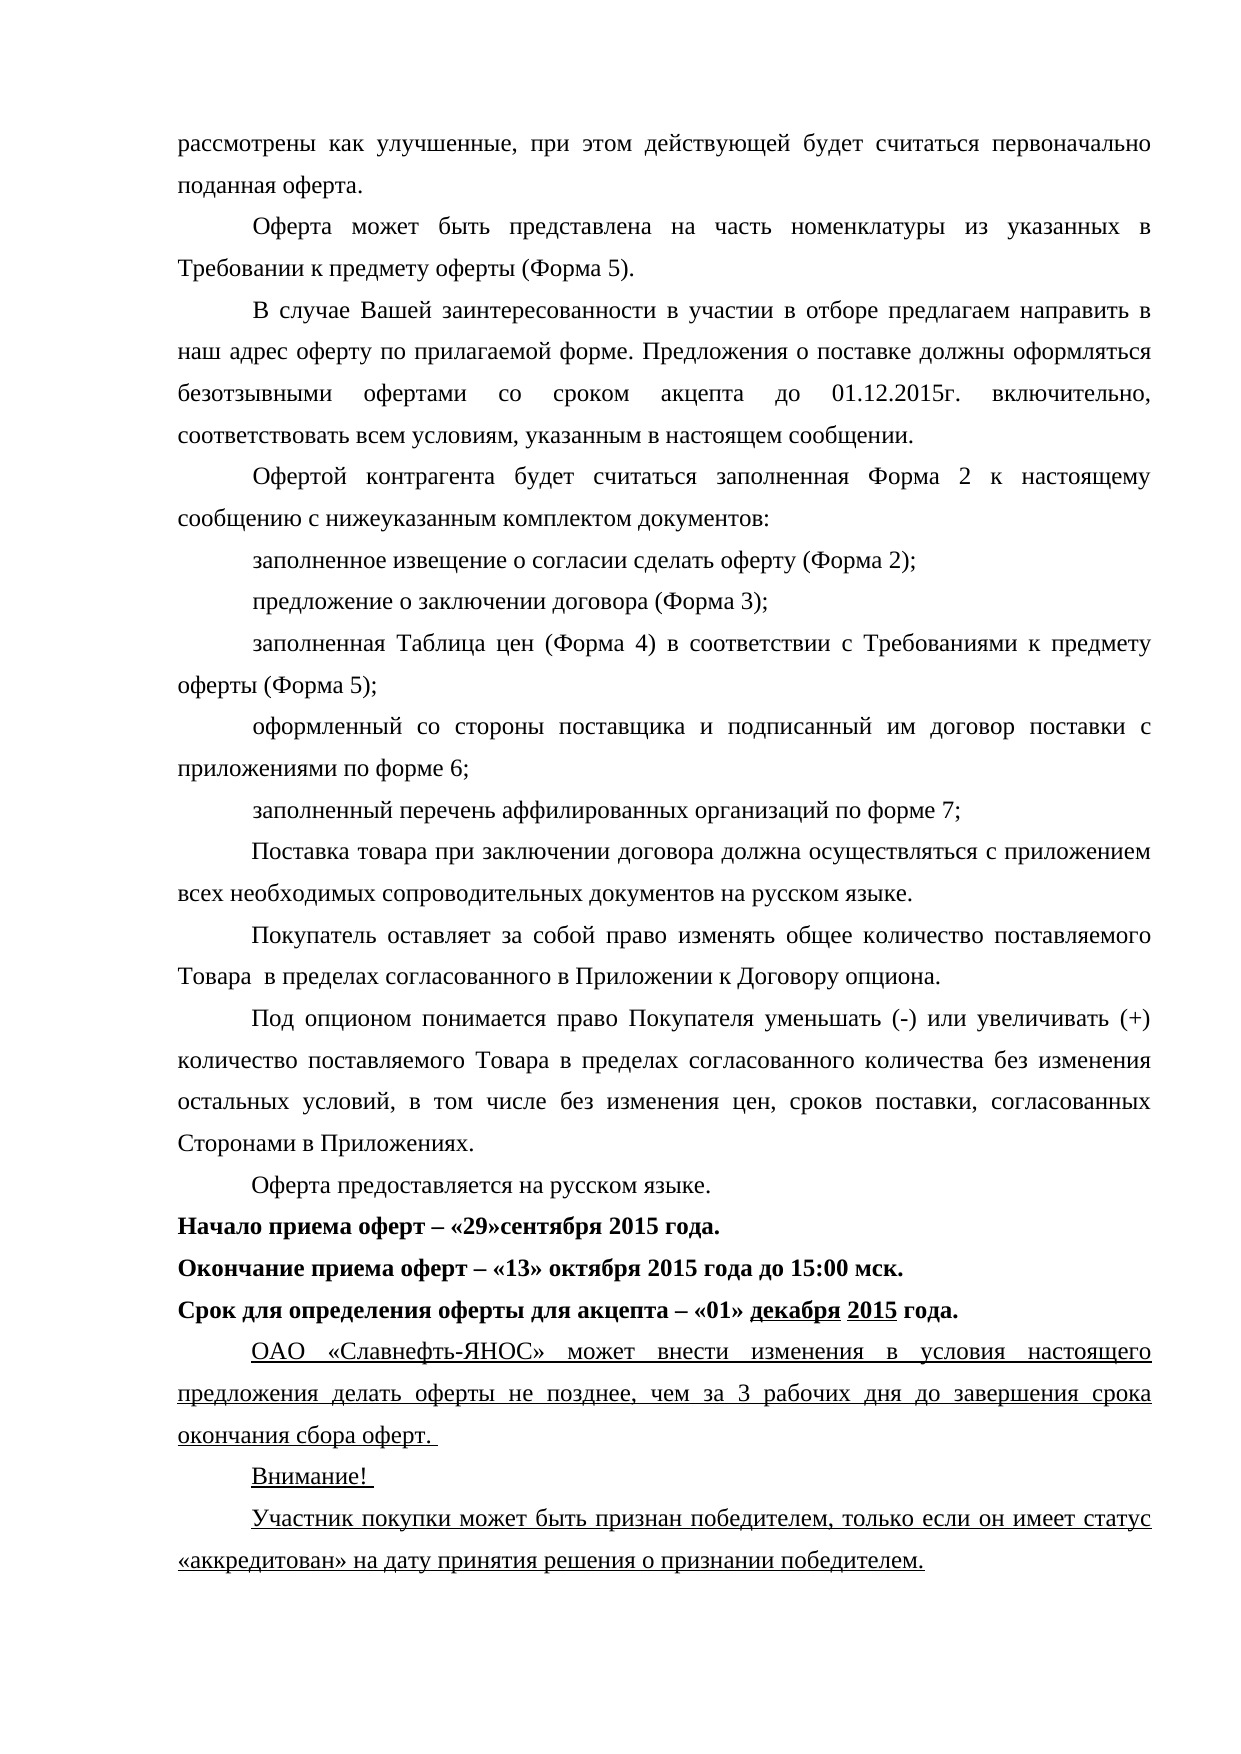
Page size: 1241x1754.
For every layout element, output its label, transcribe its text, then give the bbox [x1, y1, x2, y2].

text ОАО «Славнефть-ЯНОС» может внести изменения в условия настоящего предложения делать оферты не позднее, чем за 3 рабочих дня до завершения срока окончания сбора оферт. [177, 1326, 1152, 1403]
text заполненная Таблица цен (Форма 4) в соответствии с Требованиями к предмету оферты (Форма 5); [177, 618, 1152, 701]
text предложение о заключении договора (Форма 3); [177, 576, 1152, 618]
text Срок для определения оферты для акцепта – «01» декабря 2015 года. [177, 1285, 1152, 1326]
text Под опционом понимается право Покупателя уменьшать (-) или увеличивать (+) количество поставляемого Товара в пределах согласованного количества без изменения остальных условий, в том числе без изменения цен, сроков поставки, согласованных Сторонами в Приложениях. [177, 993, 1152, 1160]
text Офертой контрагента будет считаться заполненная Форма 2 к настоящему сообщению с нижеуказанным комплектом документов: [177, 451, 1152, 535]
text Покупатель оставляет за собой право изменять общее количество поставляемого Товара в пределах согласованного в Приложении к Договору опциона. [177, 910, 1152, 993]
text Внимание! [177, 1451, 1152, 1493]
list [177, 118, 1152, 201]
text ОАО «Славнефть-ЯНОС» может внести изменения в условия настоящего предложения делать оферты не позднее, чем за 3 рабочих дня до завершения срока окончания сбора оферт. [177, 1404, 1152, 1451]
text В случае Вашей заинтересованности в участии в отборе предлагаем направить в наш адрес оферту по прилагаемой форме. Предложения о поставке должны оформляться безотзывными офертами со сроком акцепта до 01.12.2015г. включительно, соответствовать всем условиям, указанным в настоящем сообщении. [177, 285, 1152, 451]
text Поставка товара при заключении договора должна осуществляться с приложением всех необходимых сопроводительных документов на русском языке. [177, 826, 1152, 910]
text Начало приема оферт – «29»сентября 2015 года. [177, 1201, 1152, 1243]
text Участник покупки может быть признан победителем, только если он имеет статус «аккредитован» на дату принятия решения о признании победителем. [177, 1493, 1152, 1576]
text Окончание приема оферт – «13» октября 2015 года до 15:00 мск. [177, 1243, 1152, 1285]
text заполненный перечень аффилированных организаций по форме 7; [177, 785, 1152, 826]
text Оферта может быть представлена на часть номенклатуры из указанных в Требовании к предмету оферты (Форма 5). [177, 201, 1152, 285]
text Оферта предоставляется на русском языке. [177, 1160, 1152, 1201]
text оформленный со стороны поставщика и подписанный им договор поставки с приложениями по форме 6; [177, 701, 1152, 785]
text заполненное извещение о согласии сделать оферту (Форма 2); [177, 535, 1152, 576]
